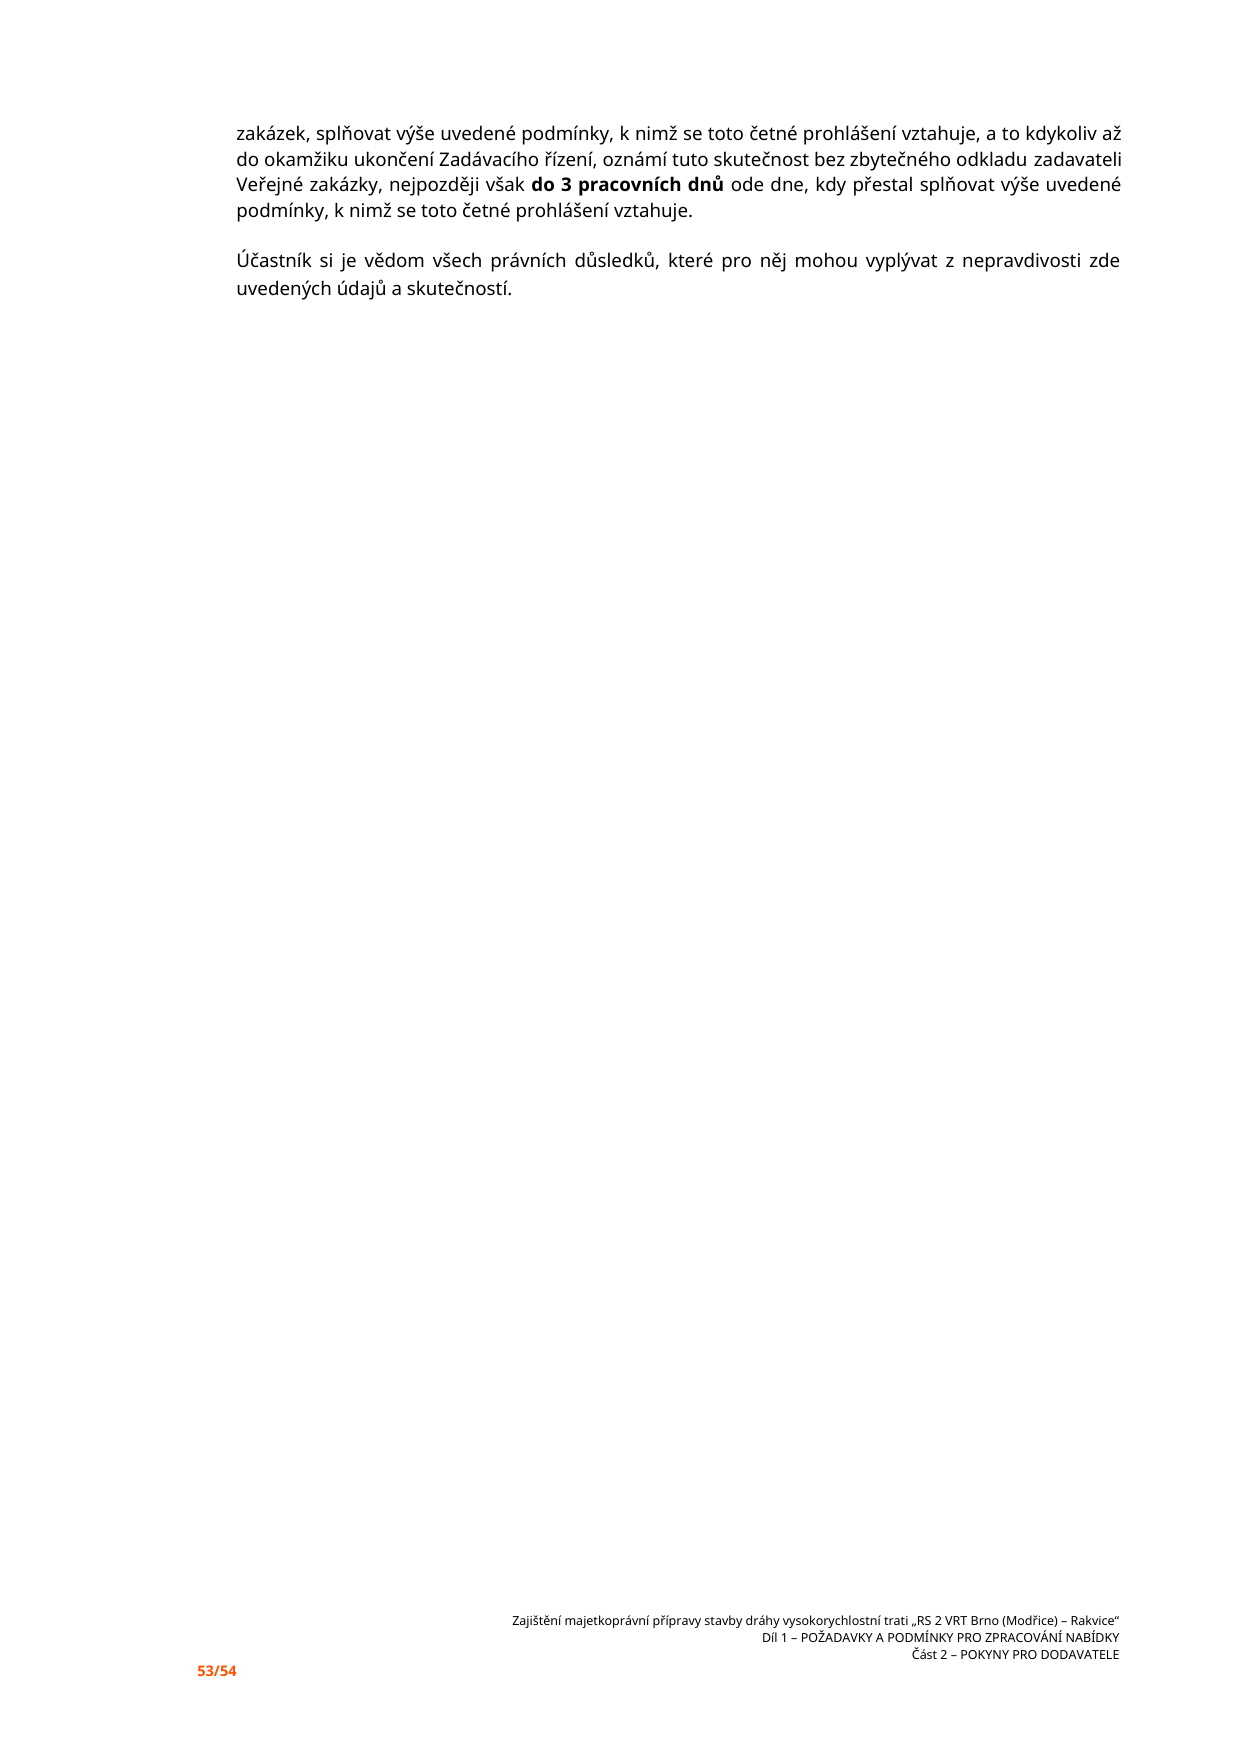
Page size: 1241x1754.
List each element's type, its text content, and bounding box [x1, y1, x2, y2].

text Účastník si je vědom všech právních důsledků, které pro něj mohou vyplývat z nepravdivosti zde uvedených údajů a skutečností. [236, 248, 1122, 301]
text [236, 121, 1122, 223]
